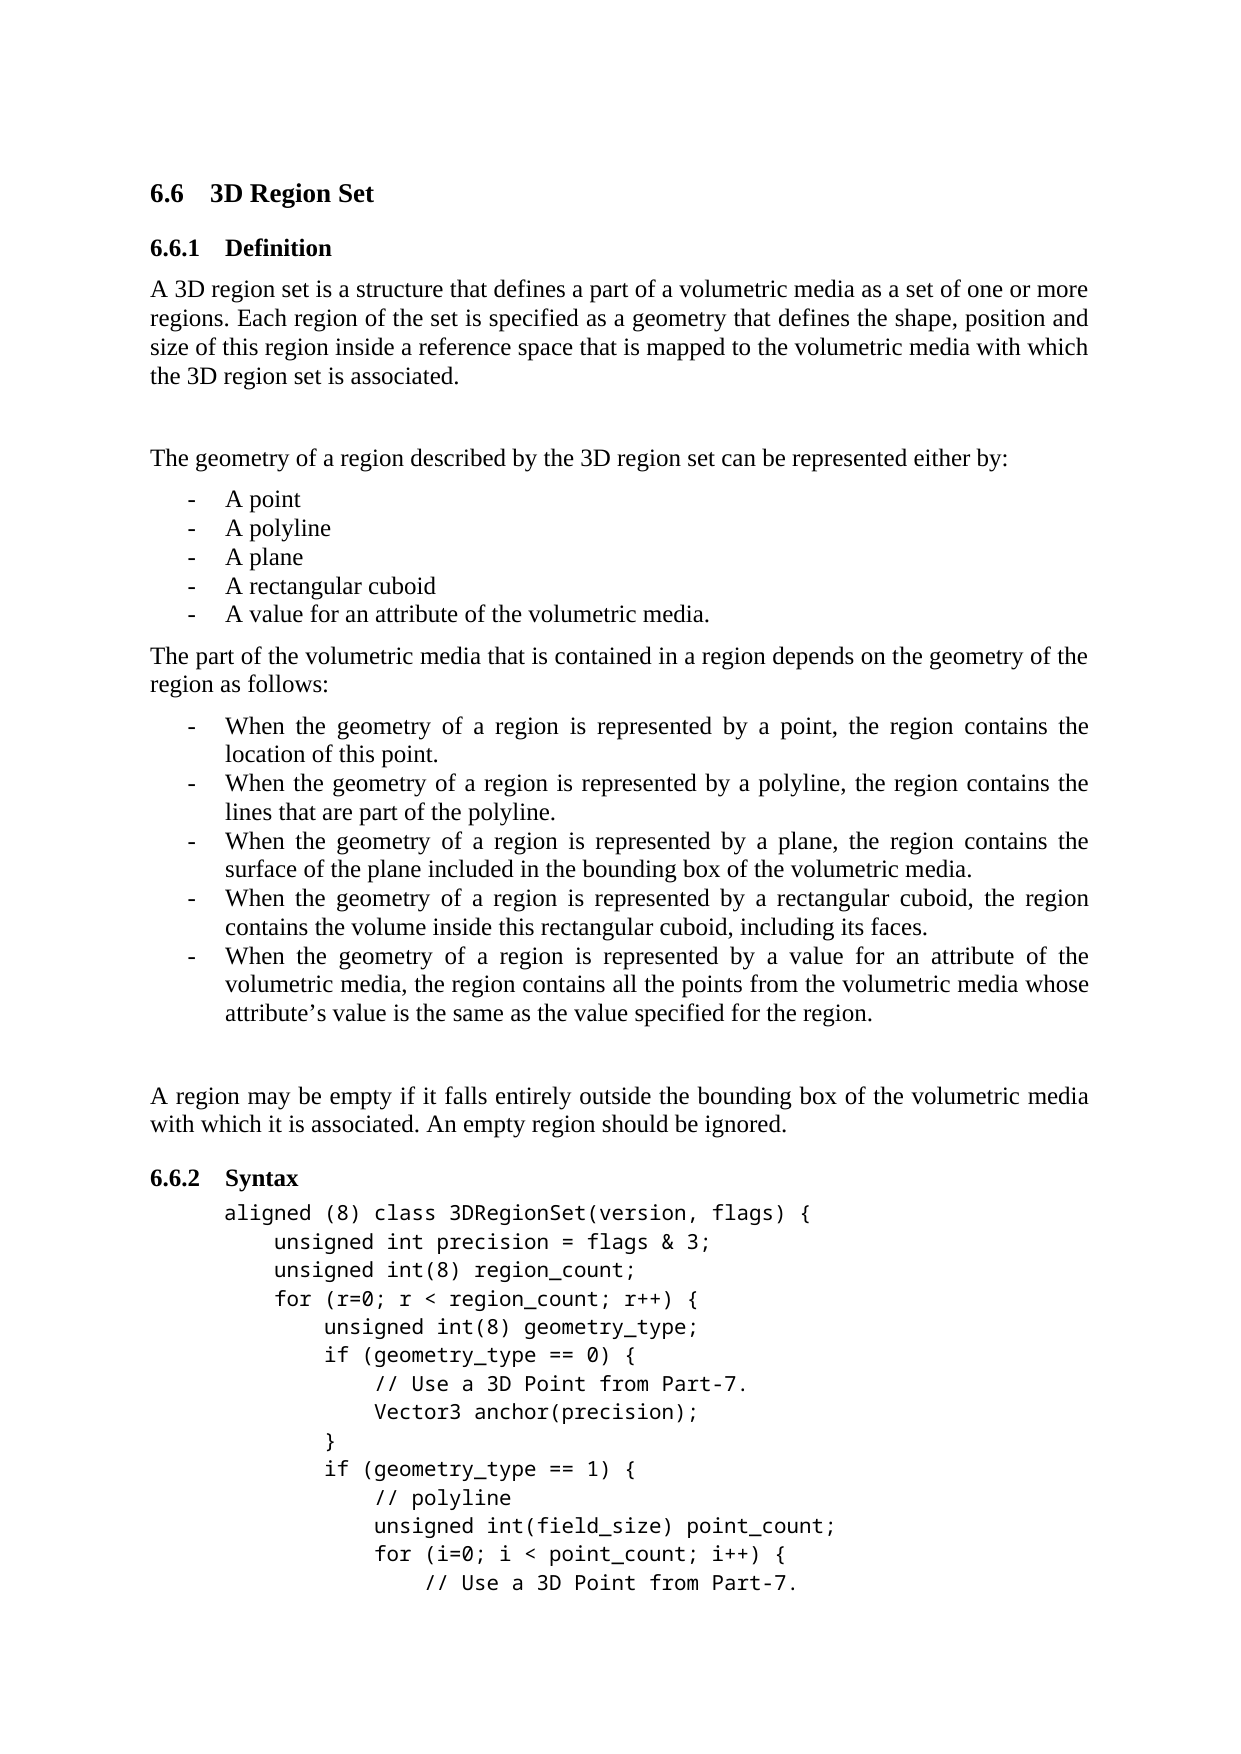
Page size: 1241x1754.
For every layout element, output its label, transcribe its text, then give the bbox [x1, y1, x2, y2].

text aligned (8) class 3DRegionSet(version, flags) { [150, 1198, 1090, 1227]
text Vector3 anchor(precision); [150, 1397, 1090, 1426]
text // Use a 3D Point from Part-7. [150, 1369, 1090, 1397]
list A rectangular cuboid [187, 571, 1090, 599]
text The geometry of a region described by the 3D region set can be represented either by: [150, 443, 1090, 472]
text } [150, 1426, 1090, 1454]
text // Use a 3D Point from Part-7. [150, 1568, 1090, 1596]
text The part of the volumetric media that is contained in a region depends on the geometry of the region as follows: [150, 641, 1090, 698]
text unsigned int(8) geometry_type; [150, 1312, 1090, 1341]
text unsigned int(8) region_count; [150, 1255, 1090, 1284]
text A region may be empty if it falls entirely outside the bounding box of the volumetric media with which it is associated. An empty region should be ignored. [150, 1081, 1090, 1138]
text for (r=0; r < region_count; r++) { [150, 1284, 1090, 1312]
list When the geometry of a region is represented by a rectangular cuboid, the region contains the volume inside this rectangular cuboid, including its faces. [187, 883, 1090, 941]
list A value for an attribute of the volumetric media. [187, 599, 1090, 628]
list When the geometry of a region is represented by a point, the region contains the location of this point. [187, 711, 1090, 768]
subtitle 3D Region Set [150, 177, 1090, 208]
text for (i=0; i < point_count; i++) { [150, 1539, 1090, 1568]
subtitle Definition [150, 233, 1090, 262]
list When the geometry of a region is represented by a plane, the region contains the surface of the plane included in the bounding box of the volumetric media. [187, 826, 1090, 883]
list When the geometry of a region is represented by a polyline, the region contains the lines that are part of the polyline. [187, 768, 1090, 826]
list A polyline [187, 513, 1090, 542]
text A 3D region set is a structure that defines a part of a volumetric media as a set of one or more regions. Each region of the set is specified as a geometry that defines the shape, position and size of this region inside a reference space that is mapped to the volumetric media with which the 3D region set is associated. [150, 274, 1090, 389]
list A point [187, 484, 1090, 513]
list A plane [187, 542, 1090, 571]
text if (geometry_type == 1) { [150, 1454, 1090, 1483]
text unsigned int precision = flags & 3; [150, 1227, 1090, 1255]
subtitle Syntax [150, 1163, 1090, 1192]
text // polyline [150, 1483, 1090, 1511]
text if (geometry_type == 0) { [150, 1341, 1090, 1369]
text unsigned int(field_size) point_count; [150, 1511, 1090, 1539]
list When the geometry of a region is represented by a value for an attribute of the volumetric media, the region contains all the points from the volumetric media whose attribute’s value is the same as the value specified for the region. [187, 941, 1090, 1027]
